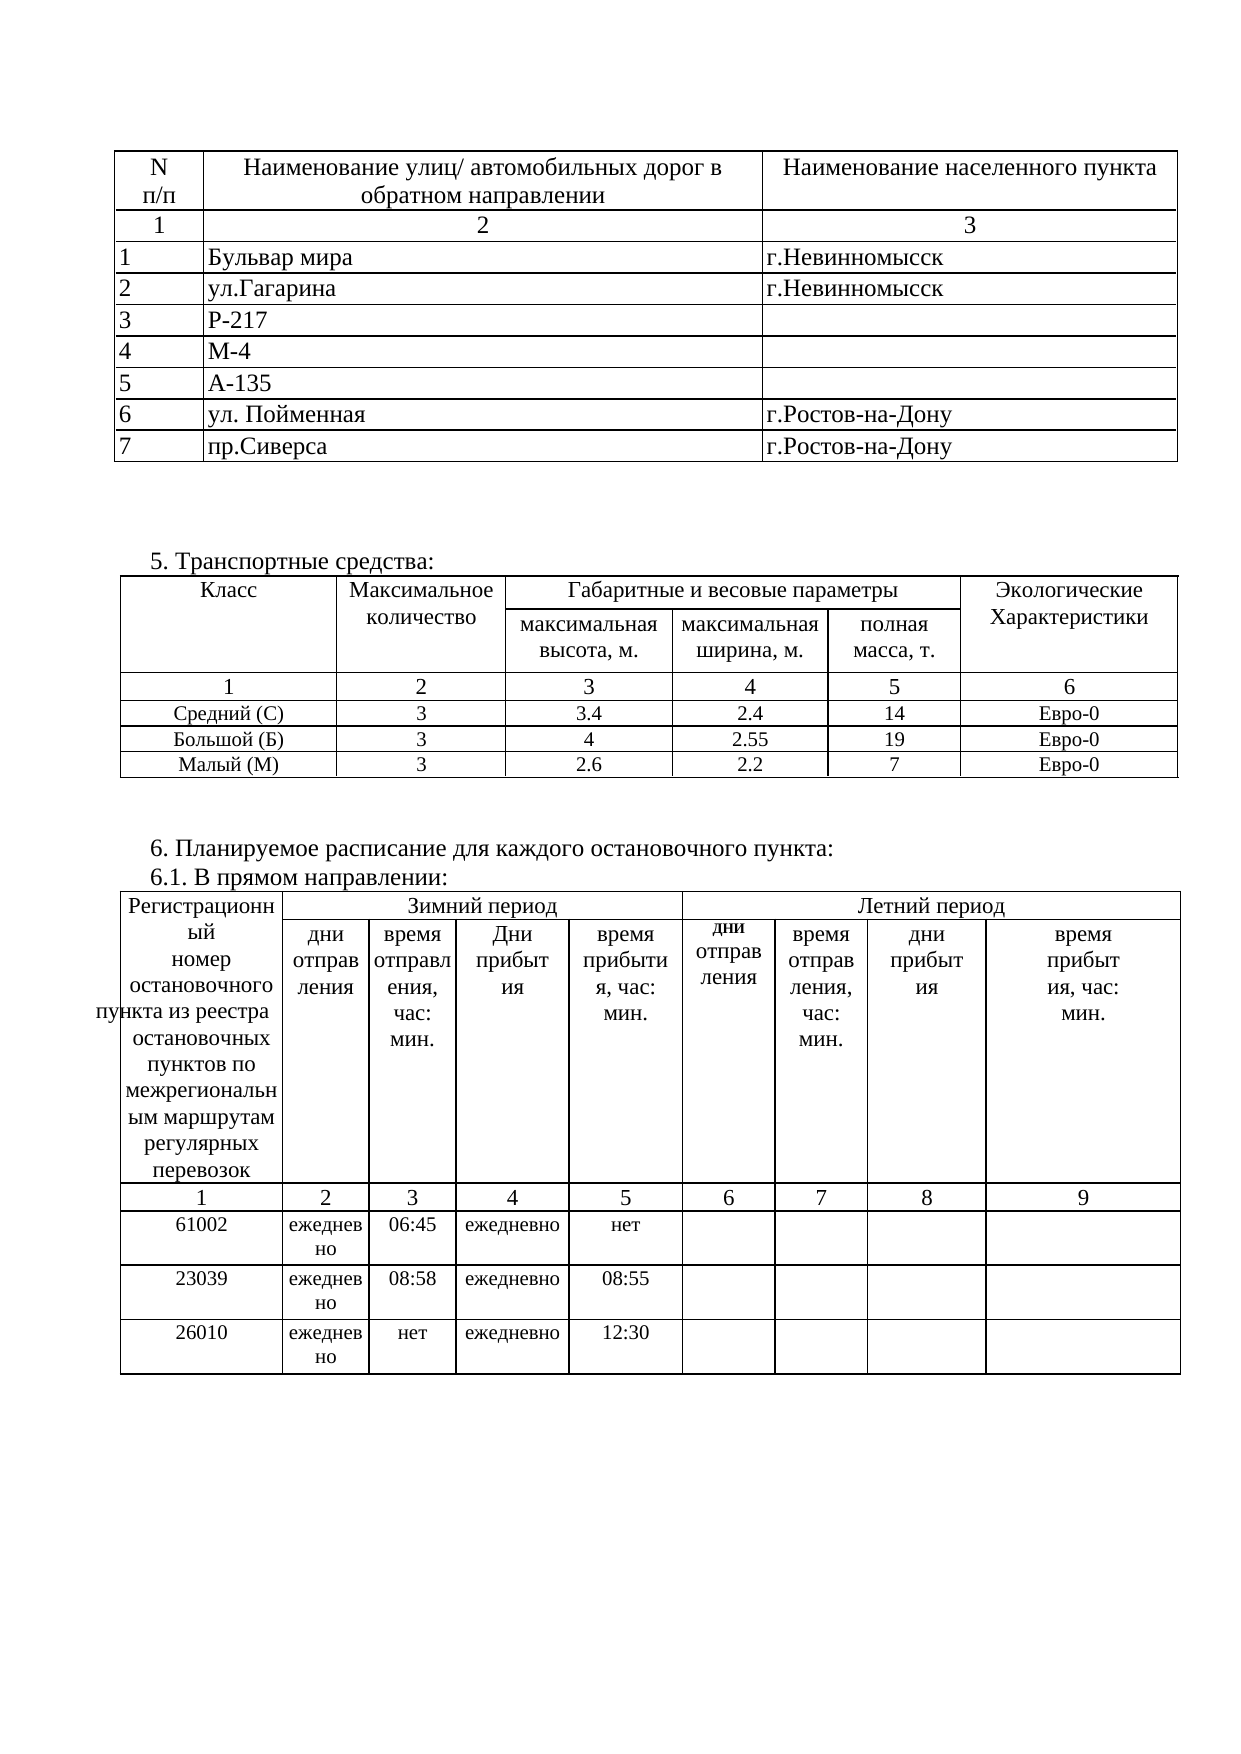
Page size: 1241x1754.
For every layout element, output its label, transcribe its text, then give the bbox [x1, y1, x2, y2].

table_cell 6 [115, 399, 203, 429]
table_header Максимальное количество [337, 577, 505, 672]
text 5. Транспортные средства: [150, 546, 1090, 575]
table_cell 3 [506, 673, 672, 699]
table_cell [763, 335, 1177, 366]
table_cell 14 [829, 701, 960, 725]
table_cell [987, 1266, 1180, 1319]
table_cell 2.4 [673, 701, 827, 725]
table_cell ежедневно [283, 1266, 368, 1319]
table_cell Евро-0 [961, 727, 1177, 751]
table_header Летний период [683, 892, 1180, 918]
table_cell нет [570, 1212, 682, 1264]
table_cell Средний (С) [121, 701, 336, 725]
table_cell 3.4 [506, 701, 672, 725]
table_header Экологические Характеристики [961, 577, 1177, 672]
table_cell [776, 1212, 867, 1264]
table_cell 5 [829, 673, 960, 699]
table_cell 3 [337, 701, 505, 725]
text 6.1. В прямом направлении: [150, 862, 1090, 891]
table_cell ул.Гагарина [204, 274, 762, 303]
table_cell дни отправ ления [283, 920, 368, 1182]
table_cell максимальная ширина, м. [673, 610, 827, 672]
table_cell Евро-0 [961, 701, 1177, 725]
table_cell [868, 1320, 985, 1373]
table_cell 08:55 [570, 1266, 682, 1319]
table_cell 2 [115, 273, 203, 303]
table_cell [683, 1266, 774, 1319]
table_cell [987, 1320, 1180, 1373]
table_cell г.Невинномысск [763, 241, 1177, 272]
table_header Регистрационный номер остановочного пункта из реестра остановочных пунктов по межрегиональным маршрутам регулярных перевозок [121, 892, 282, 1182]
table_cell 19 [829, 727, 960, 751]
table_cell 2 [337, 673, 505, 699]
table_cell 5 [115, 368, 203, 398]
table_cell 3 [337, 752, 505, 776]
table_cell 2.6 [506, 752, 672, 776]
table_cell 4 [457, 1184, 568, 1210]
table_cell 4 [115, 336, 203, 366]
table_cell Дни прибыт ия [457, 920, 568, 1182]
table_cell время отправл ения, час: мин. [370, 920, 455, 1182]
table_cell 26010 [121, 1320, 282, 1373]
table_cell 5 [570, 1184, 682, 1210]
table_cell 1 [115, 210, 203, 241]
table_cell максимальная высота, м. [506, 610, 672, 672]
table_header Зимний период [283, 892, 682, 918]
table_cell г.Ростов-на-Дону [763, 398, 1177, 429]
table_cell М-4 [204, 337, 762, 366]
table_cell [868, 1212, 985, 1264]
table_cell 08:58 [370, 1266, 455, 1319]
table_cell [683, 1212, 774, 1264]
table_cell 61002 [121, 1212, 282, 1264]
table_cell [776, 1266, 867, 1319]
table_cell 4 [673, 673, 827, 699]
table_header Класс [121, 577, 336, 672]
table_cell нет [370, 1320, 455, 1373]
table_cell время прибыти я, час: мин. [570, 920, 682, 1182]
table_cell 3 [115, 305, 203, 335]
table_cell пр.Сиверса [204, 431, 762, 461]
table_cell Р-217 [204, 305, 762, 335]
table_cell 2.55 [673, 727, 827, 751]
table_cell 3 [337, 727, 505, 751]
table_cell [763, 304, 1177, 335]
table_cell время прибыт ия, час: мин. [987, 920, 1180, 1182]
table_cell 7 [776, 1184, 867, 1210]
table_cell 06:45 [370, 1212, 455, 1264]
table_header Наименование улиц/ автомобильных дорог в обратном направлении [204, 152, 762, 209]
table_cell ежедневно [457, 1266, 568, 1319]
table_cell 2 [204, 211, 762, 241]
table_cell [763, 366, 1177, 398]
table_cell 4 [506, 727, 672, 751]
table_cell [987, 1212, 1180, 1264]
table_cell 23039 [121, 1266, 282, 1319]
table_cell ежедневно [283, 1320, 368, 1373]
table_header N п/п [115, 152, 203, 209]
table_cell г.Невинномысск [763, 272, 1177, 303]
table_cell ул. Пойменная [204, 400, 762, 429]
table_cell 1 [121, 1184, 282, 1210]
table_cell 2 [283, 1184, 368, 1210]
table_cell ДНИ отправ ления [683, 920, 774, 1182]
table_cell 8 [868, 1184, 985, 1210]
table_header Габаритные и весовые параметры [506, 577, 960, 608]
table_cell дни прибыт ия [868, 920, 985, 1182]
table_cell Бульвар мира [204, 242, 762, 272]
table_cell Евро-0 [961, 752, 1177, 776]
table_cell [868, 1266, 985, 1319]
table_cell г.Ростов-на-Дону [763, 429, 1177, 461]
table_cell 3 [763, 209, 1177, 241]
table_cell Малый (М) [121, 752, 336, 776]
table_cell [683, 1320, 774, 1373]
table_cell ежедневно [457, 1320, 568, 1373]
table_cell 6 [683, 1184, 774, 1210]
table_cell ежедневно [457, 1212, 568, 1264]
table_cell 3 [370, 1184, 455, 1210]
table_cell 7 [115, 430, 203, 461]
table_cell ежедневно [283, 1212, 368, 1264]
table_cell 1 [115, 242, 203, 272]
table_cell 1 [121, 673, 336, 699]
table_cell 9 [987, 1184, 1180, 1210]
table_cell время отправ ления, час: мин. [776, 920, 867, 1182]
table_cell 7 [829, 752, 960, 776]
table_cell [776, 1320, 867, 1373]
table_cell 12:30 [570, 1320, 682, 1373]
table_cell 6 [961, 673, 1177, 699]
table_cell 2.2 [673, 752, 827, 776]
text 6. Планируемое расписание для каждого остановочного пункта: [150, 833, 1090, 862]
table_header Наименование населенного пункта [763, 152, 1177, 209]
table_cell Большой (Б) [121, 727, 336, 751]
table_cell полная масса, т. [829, 610, 960, 672]
table_cell А-135 [204, 368, 762, 398]
